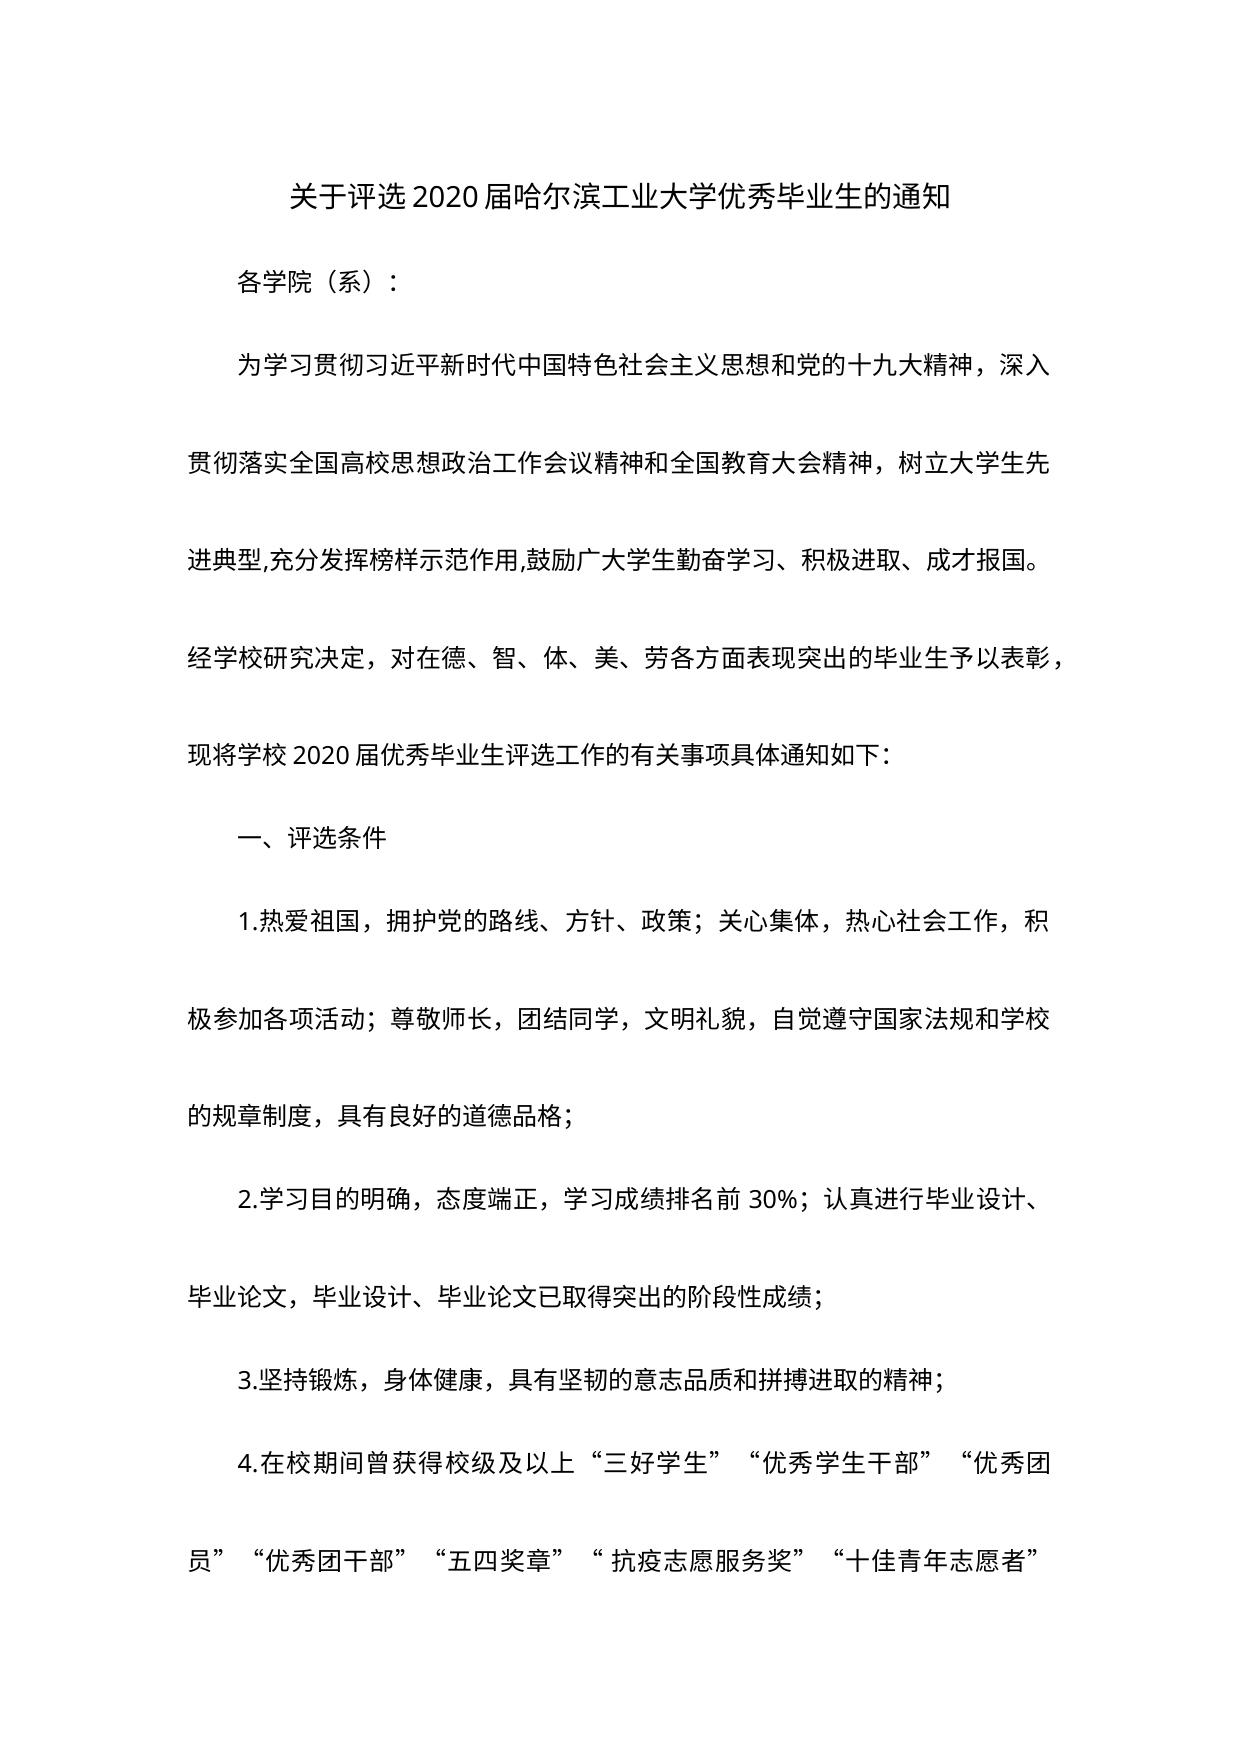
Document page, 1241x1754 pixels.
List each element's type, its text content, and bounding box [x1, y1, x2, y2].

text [187, 1429, 1053, 1592]
text 2.学习目的明确，态度端正，学习成绩排名前30%；认真进行毕业设计、毕业论文，毕业设计、毕业论文已取得突出的阶段性成绩； [187, 1166, 1053, 1328]
text 关于评选2020届哈尔滨工业大学优秀毕业生的通知 [187, 162, 1053, 227]
text 为学习贯彻习近平新时代中国特色社会主义思想和党的十九大精神，深入贯彻落实全国高校思想政治工作会议精神和全国教育大会精神，树立大学生先进典型,充分发挥榜样示范作用,鼓励广大学生勤奋学习、积极进取、成才报国。经学校研究决定，对在德、智、体、美、劳各方面表现突出的毕业生予以表彰，现将学校2020届优秀毕业生评选工作的有关事项具体通知如下： [187, 331, 1053, 786]
text 各学院（系）： [187, 248, 1053, 313]
text 3.坚持锻炼，身体健康，具有坚韧的意志品质和拼搏进取的精神； [187, 1346, 1053, 1411]
text 一、评选条件 [187, 804, 1053, 869]
text 1.热爱祖国，拥护党的路线、方针、政策；关心集体，热心社会工作，积极参加各项活动；尊敬师长，团结同学，文明礼貌，自觉遵守国家法规和学校的规章制度，具有良好的道德品格； [187, 887, 1053, 1147]
